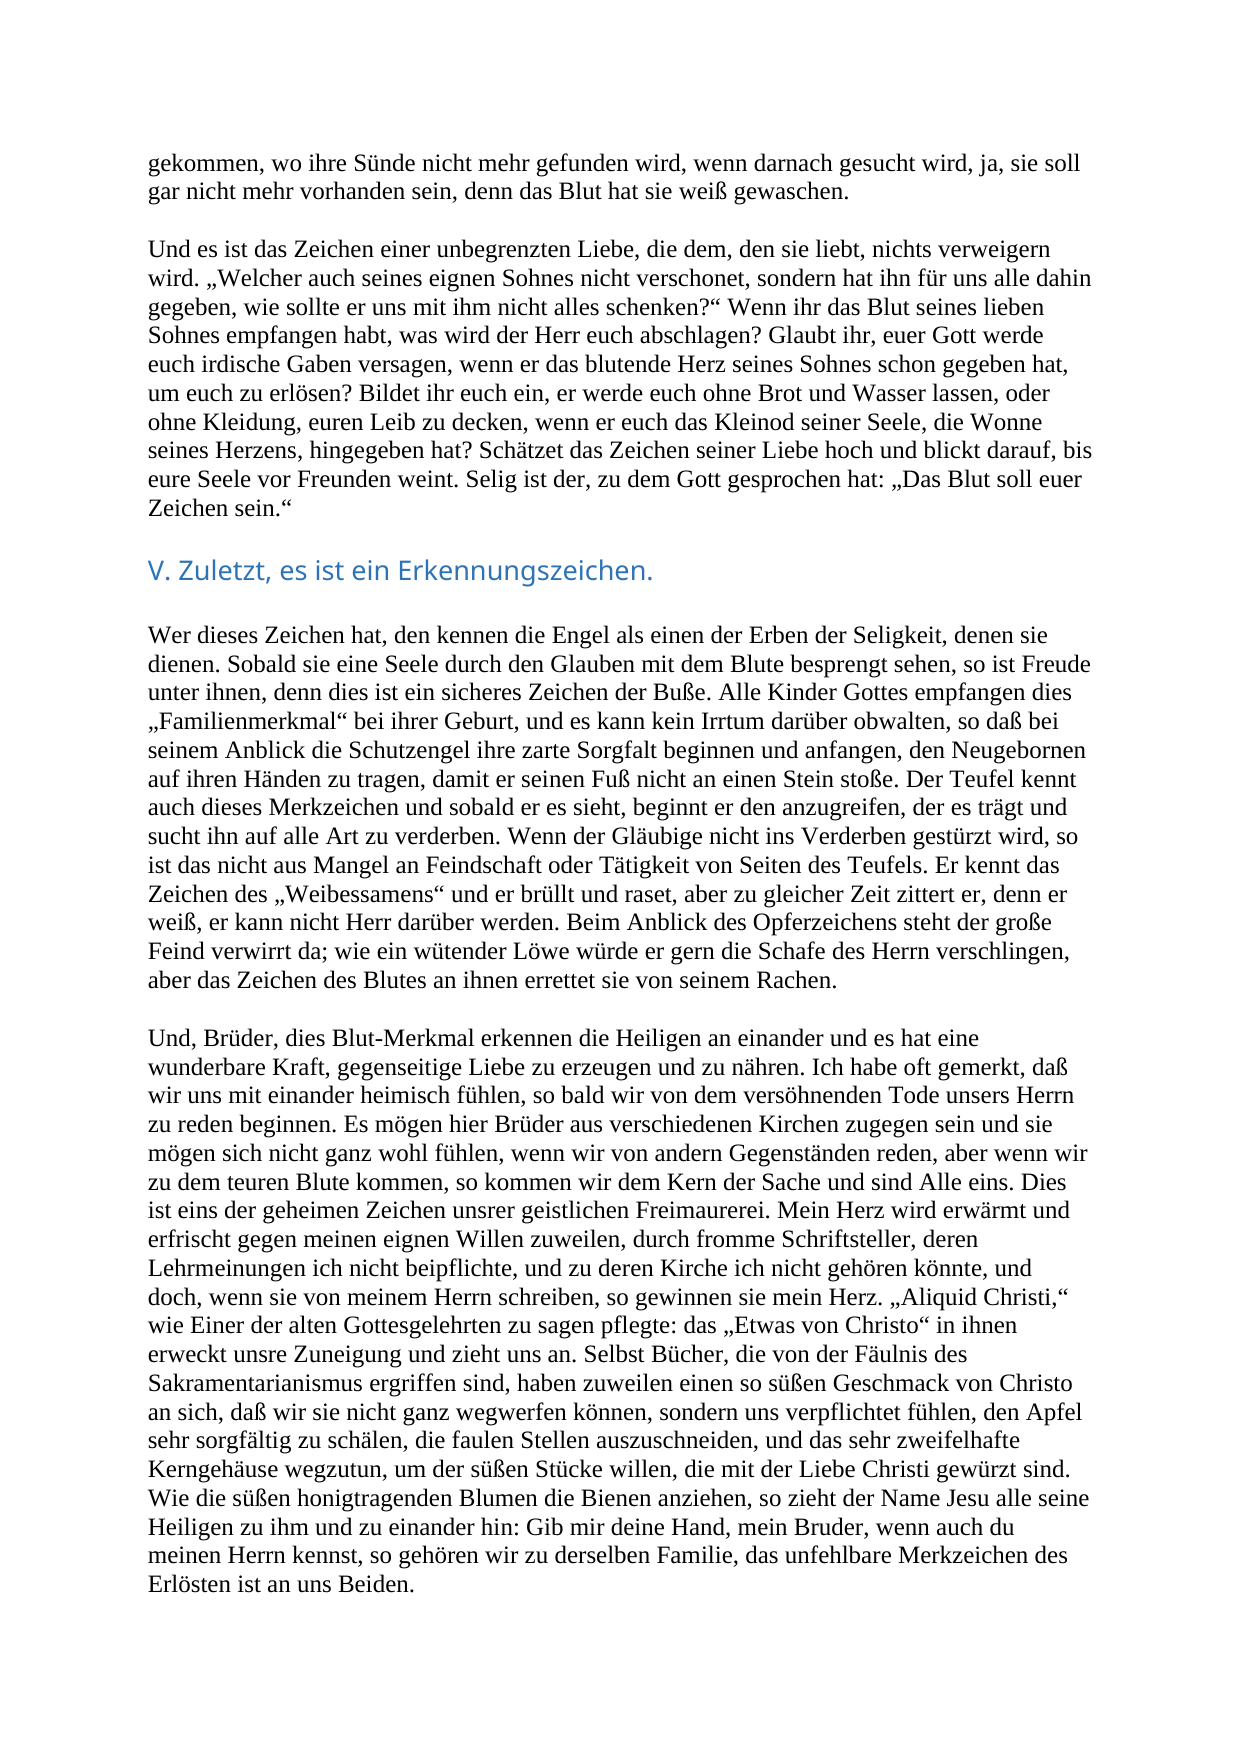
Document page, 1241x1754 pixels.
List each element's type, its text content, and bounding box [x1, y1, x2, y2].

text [148, 148, 1093, 205]
text Und es ist das Zeichen einer unbegrenzten Liebe, die dem, den sie liebt, nichts verweigern wird. „Welcher auch seines eignen Sohnes nicht verschonet, sondern hat ihn für uns alle dahin gegeben, wie sollte er uns mit ihm nicht alles schenken?“ Wenn ihr das Blut seines lieben Sohnes empfangen habt, was wird der Herr euch abschlagen? Glaubt ihr, euer Gott werde euch irdische Gaben versagen, wenn er das blutende Herz seines Sohnes schon gegeben hat, um euch zu erlösen? Bildet ihr euch ein, er werde euch ohne Brot und Wasser lassen, oder ohne Kleidung, euren Leib zu decken, wenn er euch das Kleinod seiner Seele, die Wonne seines Herzens, hingegeben hat? Schätzet das Zeichen seiner Liebe hoch und blickt darauf, bis eure Seele vor Freunden weint. Selig ist der, zu dem Gott gesprochen hat: „Das Blut soll euer Zeichen sein.“ [148, 234, 1093, 522]
text Wer dieses Zeichen hat, den kennen die Engel als einen der Erben der Seligkeit, denen sie dienen. Sobald sie eine Seele durch den Glauben mit dem Blute besprengt sehen, so ist Freude unter ihnen, denn dies ist ein sicheres Zeichen der Buße. Alle Kinder Gottes empfangen dies „Familienmerkmal“ bei ihrer Geburt, und es kann kein Irrtum darüber obwalten, so daß bei seinem Anblick die Schutzengel ihre zarte Sorgfalt beginnen und anfangen, den Neugebornen auf ihren Händen zu tragen, damit er seinen Fuß nicht an einen Stein stoße. Der Teufel kennt auch dieses Merkzeichen und sobald er es sieht, beginnt er den anzugreifen, der es trägt und sucht ihn auf alle Art zu verderben. Wenn der Gläubige nicht ins Verderben gestürzt wird, so ist das nicht aus Mangel an Feindschaft oder Tätigkeit von Seiten des Teufels. Er kennt das Zeichen des „Weibessamens“ und er brüllt und raset, aber zu gleicher Zeit zittert er, denn er weiß, er kann nicht Herr darüber werden. Beim Anblick des Opferzeichens steht der große Feind verwirrt da; wie ein wütender Löwe würde er gern die Schafe des Herrn verschlingen, aber das Zeichen des Blutes an ihnen errettet sie von seinem Rachen. [148, 620, 1093, 994]
subtitle V. Zuletzt, es ist ein Erkennungszeichen. [148, 551, 1093, 588]
text Und, Brüder, dies Blut-Merkmal erkennen die Heiligen an einander und es hat eine wunderbare Kraft, gegenseitige Liebe zu erzeugen und zu nähren. Ich habe oft gemerkt, daß wir uns mit einander heimisch fühlen, so bald wir von dem versöhnenden Tode unsers Herrn zu reden beginnen. Es mögen hier Brüder aus verschiedenen Kirchen zugegen sein und sie mögen sich nicht ganz wohl fühlen, wenn wir von andern Gegenständen reden, aber wenn wir zu dem teuren Blute kommen, so kommen wir dem Kern der Sache und sind Alle eins. Dies ist eins der geheimen Zeichen unsrer geistlichen Freimaurerei. Mein Herz wird erwärmt und erfrischt gegen meinen eignen Willen zuweilen, durch fromme Schriftsteller, deren Lehrmeinungen ich nicht beipflichte, und zu deren Kirche ich nicht gehören könnte, und doch, wenn sie von meinem Herrn schreiben, so gewinnen sie mein Herz. „Aliquid Christi,“ wie Einer der alten Gottesgelehrten zu sagen pflegte: das „Etwas von Christo“ in ihnen erweckt unsre Zuneigung und zieht uns an. Selbst Bücher, die von der Fäulnis des Sakramentarianismus ergriffen sind, haben zuweilen einen so süßen Geschmack von Christo an sich, daß wir sie nicht ganz wegwerfen können, sondern uns verpflichtet fühlen, den Apfel sehr sorgfältig zu schälen, die faulen Stellen auszuschneiden, und das sehr zweifelhafte Kerngehäuse wegzutun, um der süßen Stücke willen, die mit der Liebe Christi gewürzt sind. Wie die süßen honigtragenden Blumen die Bienen anziehen, so zieht der Name Jesu alle seine Heiligen zu ihm und zu einander hin: Gib mir deine Hand, mein Bruder, wenn auch du meinen Herrn kennst, so gehören wir zu derselben Familie, das unfehlbare Merkzeichen des Erlösten ist an uns Beiden. [148, 1023, 1093, 1598]
